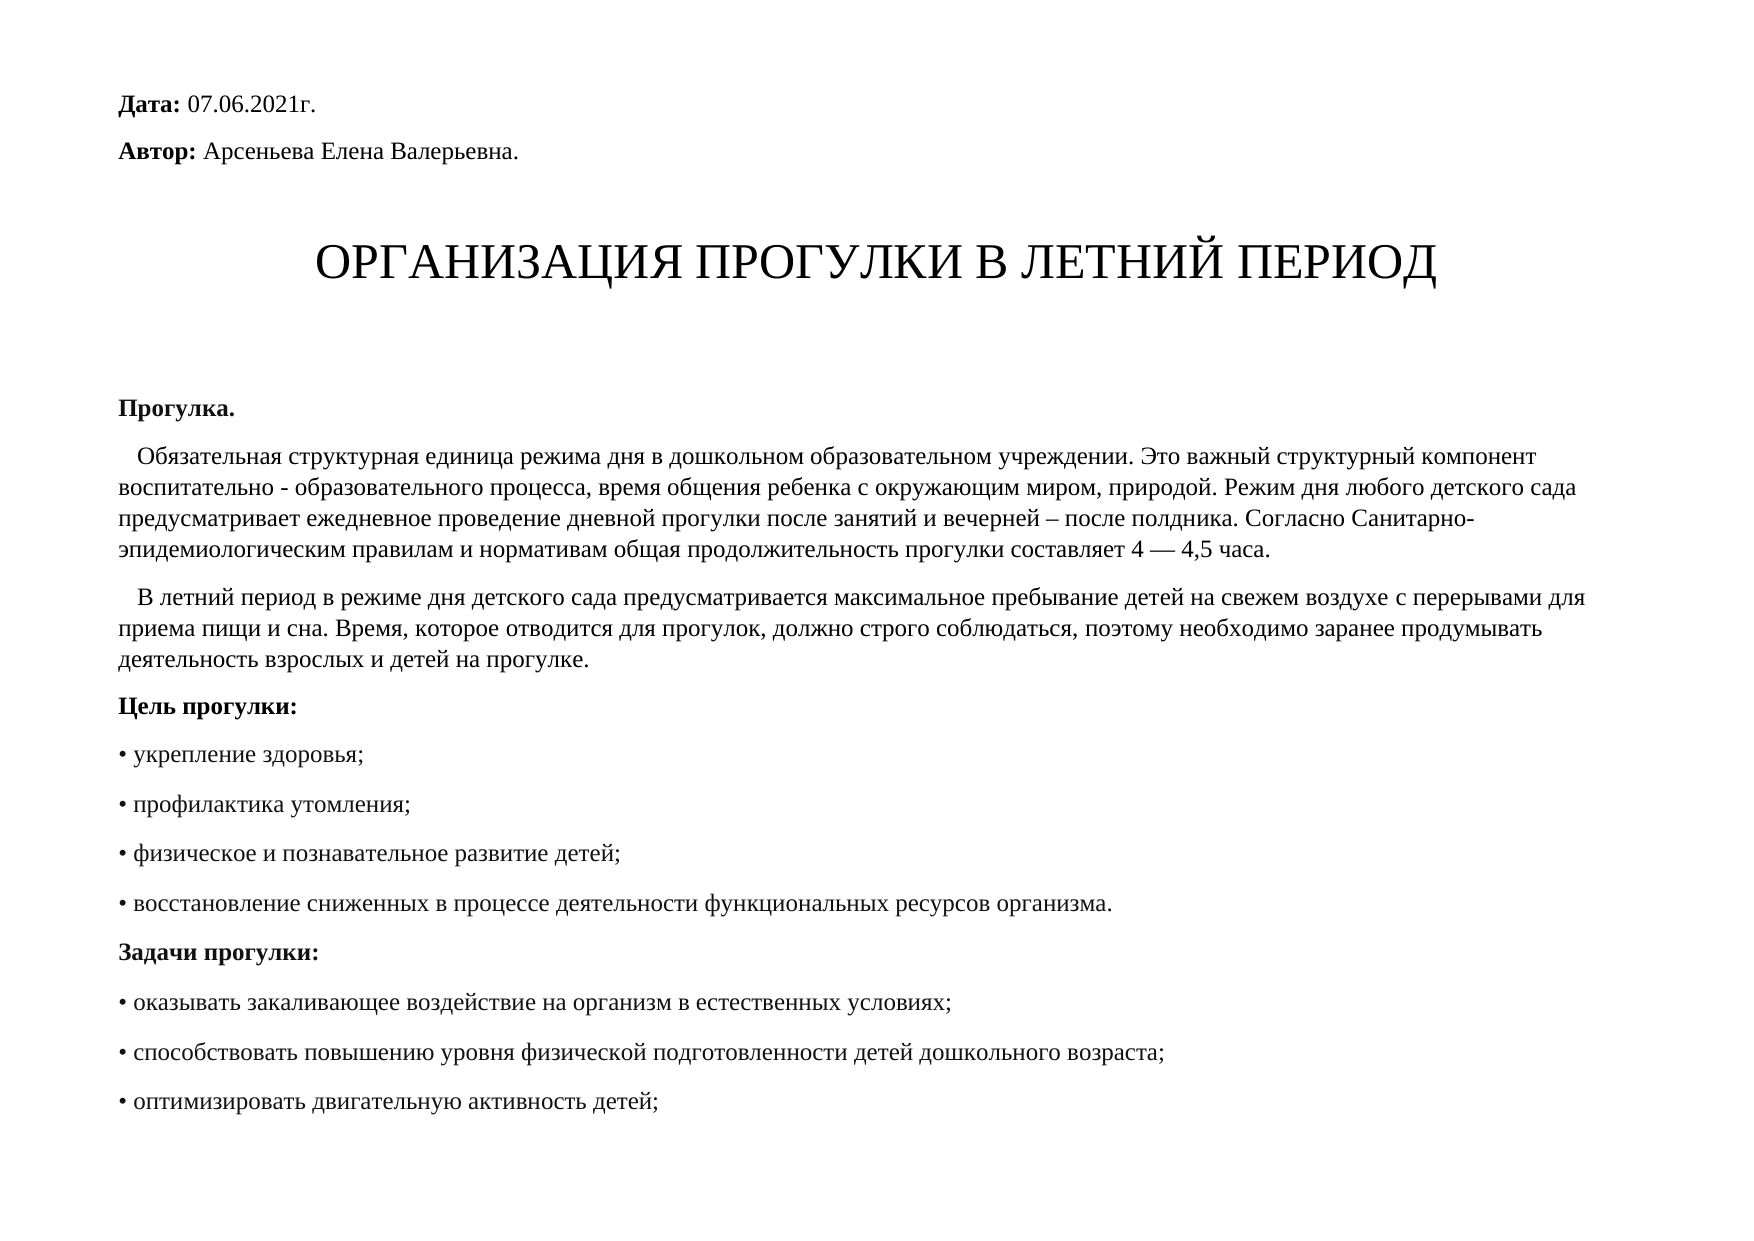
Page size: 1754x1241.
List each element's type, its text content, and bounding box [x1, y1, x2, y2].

text Автор: Арсеньева Елена Валерьевна. [118, 136, 1636, 165]
text • укрепление здоровья; [118, 739, 1636, 768]
text Цель прогулки: [118, 691, 1636, 720]
text • профилактика утомления; [118, 789, 1636, 817]
text Задачи прогулки: [118, 937, 1636, 966]
text Обязательная структурная единица режима дня в дошкольном образовательном учреждении. Это важный структурный компонент воспитательно - образовательного процесса, время общения ребенка с окружающим миром, природой. Режим дня любого детского сада предусматривает ежедневное проведение дневной прогулки после занятий и вечерней – после полдника. Согласно Санитарно-эпидемиологическим правилам и нормативам общая продолжительность прогулки составляет 4 — 4,5 часа. [118, 441, 1636, 563]
text • способствовать повышению уровня физической подготовленности детей дошкольного возраста; [118, 1037, 1636, 1065]
text • оказывать закаливающее воздействие на организм в естественных условиях; [118, 987, 1636, 1016]
text В летний период в режиме дня детского сада предусматривается максимальное пребывание детей на свежем воздухе с перерывами для приема пищи и сна. Время, которое отводится для прогулок, должно строго соблюдаться, поэтому необходимо заранее продумывать деятельность взрослых и детей на прогулке. [118, 582, 1636, 672]
text • физическое и познавательное развитие детей; [118, 838, 1636, 867]
text • восстановление сниженных в процессе деятельности функциональных ресурсов организма. [118, 888, 1636, 917]
text • оптимизировать двигательную активность детей; [118, 1086, 1636, 1115]
subtitle ОРГАНИЗАЦИЯ ПРОГУЛКИ В ЛЕТНИЙ ПЕРИОД [118, 232, 1636, 289]
text Прогулка. [118, 393, 1636, 422]
text Дата: 07.06.2021г. [118, 89, 1636, 117]
